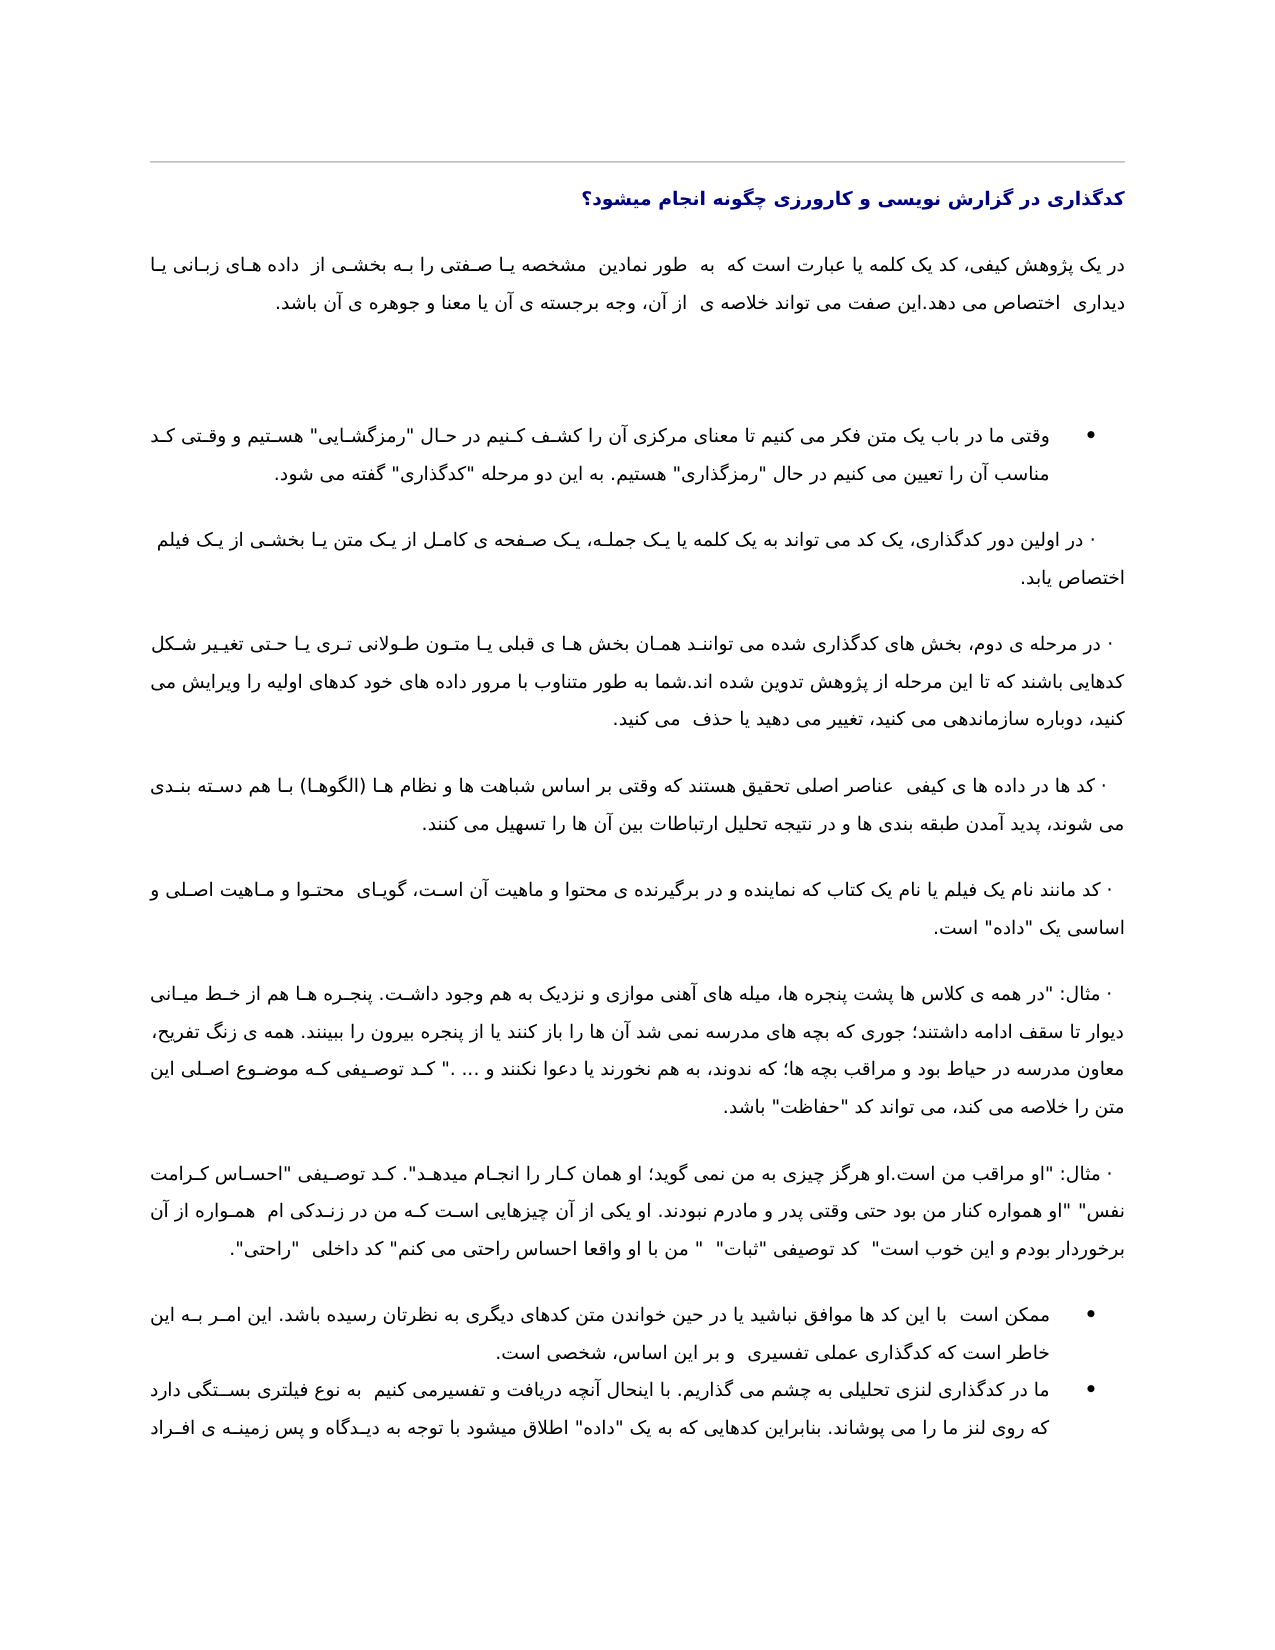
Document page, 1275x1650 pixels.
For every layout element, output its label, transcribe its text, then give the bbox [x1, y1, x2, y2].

list وقتی ما در باب یک متن فکر می کنیم تا معنای مرکزی آن را کشف کنیم در حال "رمزگشایی" هستیم و وقتی کد مناسب آن را تعیین می کنیم در حال "رمزگذاری" هستیم. به این دو مرحله "کدگذاری" گفته می شود. [150, 409, 1087, 484]
text در یک پژوهش کیفی، کد یک کلمه یا عبارت است که به طور نمادین مشخصه یا صفتی را به بخشی از داده های زبانی یا دیداری اختصاص می دهد.این صفت می تواند خلاصه ی از آن، وجه برجسته ی آن یا معنا و جوهره ی آن باشد. [150, 238, 1125, 313]
text · مثال: "در همه ی کلاس ها پشت پنجره ها، میله های آهنی موازی و نزدیک به هم وجود داشت. پنجره ها هم از خط میانی دیوار تا سقف ادامه داشتند؛ جوری که بچه های مدرسه نمی شد آن ها را باز کنند یا از پنجره بیرون را ببینند. همه ی زنگ تفریح، معاون مدرسه در حیاط بود و مراقب بچه ها؛ که ندوند، به هم نخورند یا دعوا نکنند و ... ." کد توصیفی که موضوع اصلی این متن را خلاصه می کند، می تواند کد "حفاظت" باشد. [150, 968, 1125, 1118]
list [150, 1363, 1087, 1438]
text · کد مانند نام یک فیلم یا نام یک کتاب که نماینده و در برگیرنده ی محتوا و ماهیت آن است، گویای محتوا و ماهیت اصلی و اساسی یک "داده" است. [150, 863, 1125, 938]
list ممکن است با این کد ها موافق نباشید یا در حین خواندن متن کدهای دیگری به نظرتان رسیده باشد. این امر به این خاطر است که کدگذاری عملی تفسیری و بر این اساس، شخصی است. [150, 1288, 1087, 1363]
text · در اولین دور کدگذاری، یک کد می تواند به یک کلمه یا یک جمله، یک صفحه ی کامل از یک متن یا بخشی از یک فیلم اختصاص یابد. [150, 513, 1125, 588]
text · مثال: "او مراقب من است.او هرگز چیزی به من نمی گوید؛ او همان کار را انجام میدهد". کد توصیفی "احساس کرامت نفس" "او همواره کنار من بود حتی وقتی پدر و مادرم نبودند. او یکی از آن چیزهایی است که من در زندکی ام همواره از آن برخوردار بودم و این خوب است" کد توصیفی "ثبات" " من با او واقعا احساس راحتی می کنم" کد داخلی "راحتی". [150, 1147, 1125, 1259]
text · در مرحله ی دوم، بخش های کدگذاری شده می توانند همان بخش ها ی قبلی یا متون طولانی تری یا حتی تغییر شکل کدهایی باشند که تا این مرحله از پژوهش تدوین شده اند.شما به طور متناوب با مرور داده های خود کدهای اولیه را ویرایش می کنید، دوباره سازماندهی می کنید، تغییر می دهید یا حذف می کنید. [150, 618, 1125, 730]
text · کد ها در داده ها ی کیفی عناصر اصلی تحقیق هستند که وقتی بر اساس شباهت ها و نظام ها (الگوها) با هم دسته بندی می شوند، پدید آمدن طبقه بندی ها و در نتیجه تحلیل ارتباطات بین آن ها را تسهیل می کنند. [150, 759, 1125, 834]
text کدگذاری در گزارش نویسی و کارورزی چگونه انجام میشود؟ [150, 187, 1125, 209]
